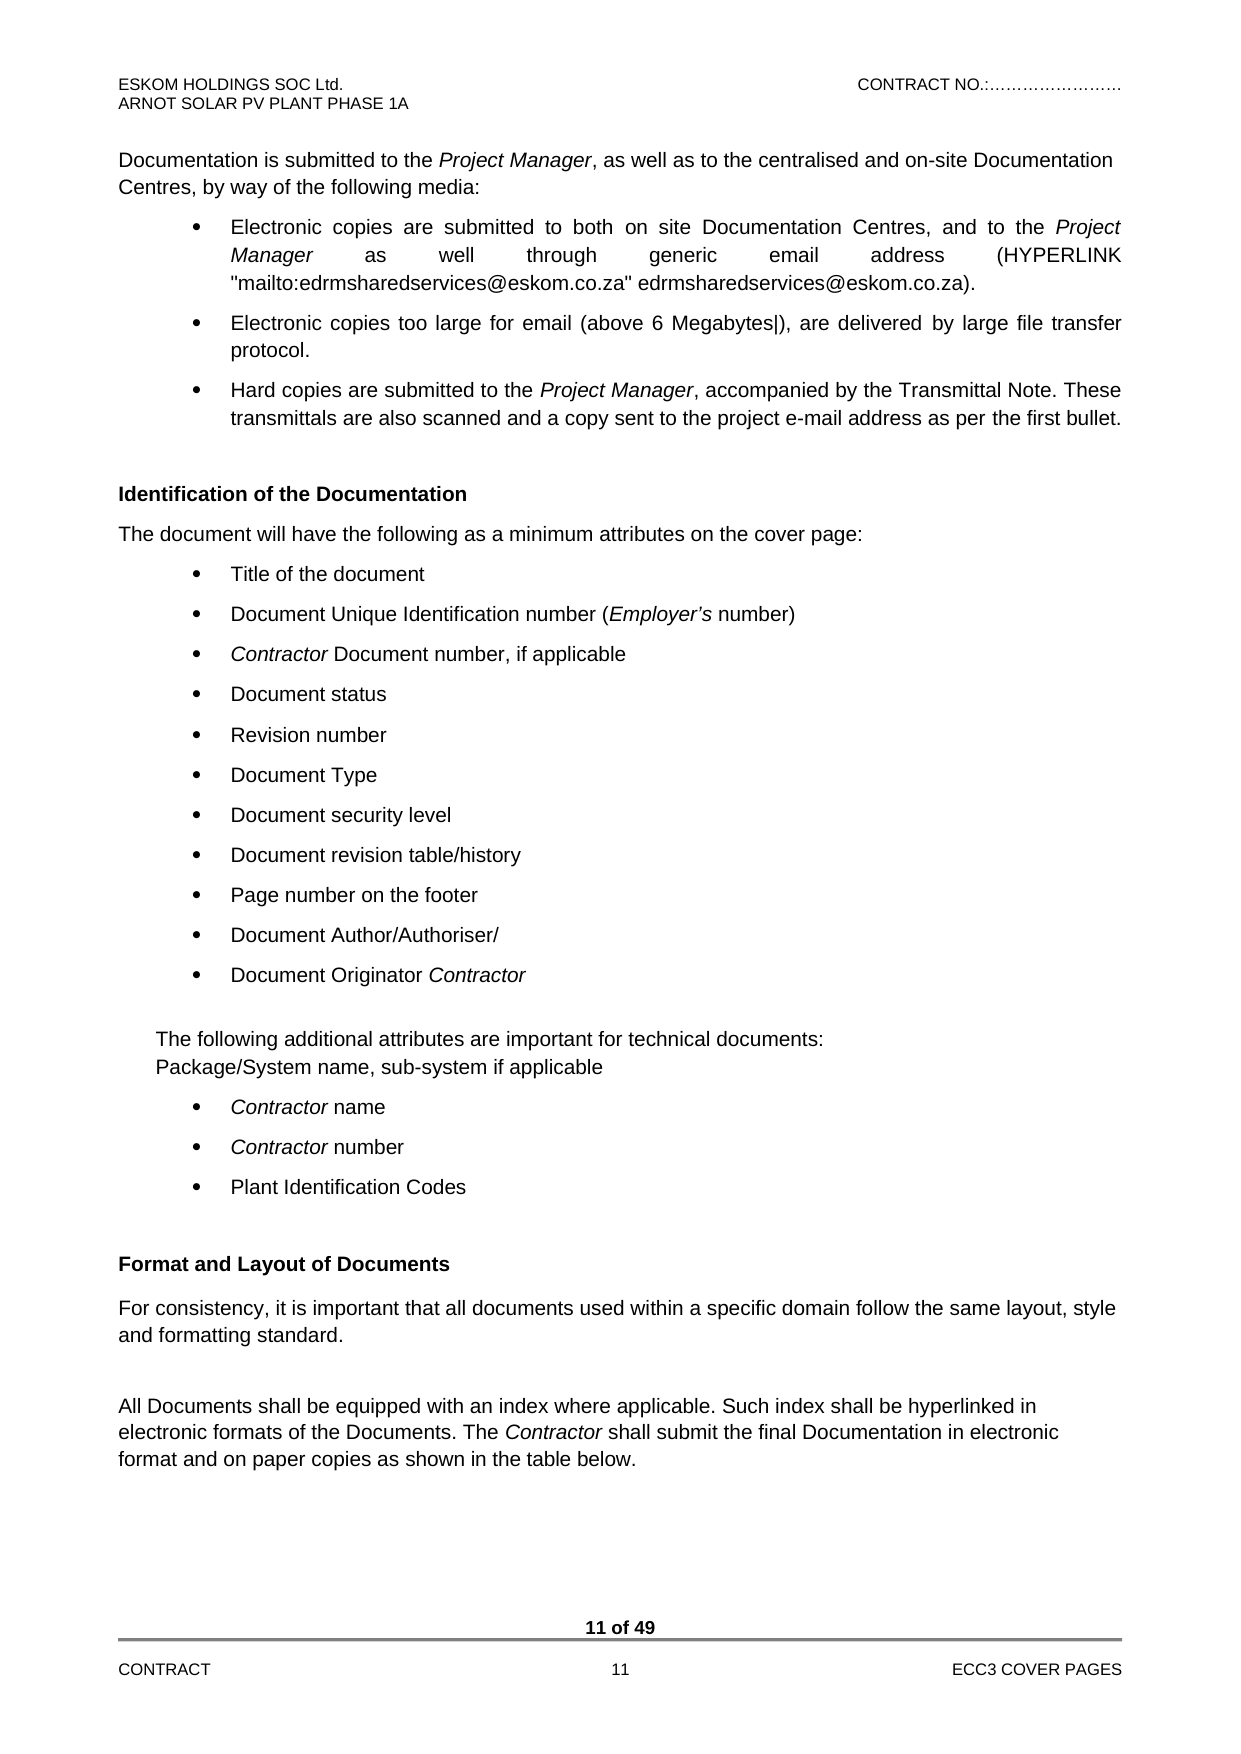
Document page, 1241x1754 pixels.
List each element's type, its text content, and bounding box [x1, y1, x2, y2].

list Format and Layout of Documents [118, 1251, 1122, 1275]
list Document Type [193, 762, 1122, 787]
list Page number on the footer [193, 883, 1122, 907]
list Electronic copies too large for email (above 6 Megabytes|), are delivered by large file transfer protocol. [193, 310, 1122, 362]
list Document Unique Identification number (Employer’s number) [193, 602, 1122, 626]
text The following additional attributes are important for technical documents: [155, 1027, 1122, 1051]
text The document will have the following as a minimum attributes on the cover page: [118, 522, 1122, 546]
list Document Author/Authoriser/ [193, 923, 1122, 947]
list Plant Identification Codes [193, 1175, 1122, 1199]
list Document security level [193, 803, 1122, 827]
list Revision number [193, 722, 1122, 746]
list Contractor name [193, 1094, 1122, 1119]
text For consistency, it is important that all documents used within a specific domain follow the same layout, style and formatting standard. [118, 1294, 1122, 1347]
list Document revision table/history [193, 843, 1122, 867]
list Contractor Document number, if applicable [193, 642, 1122, 666]
list Document Originator Contractor [193, 963, 1122, 987]
list Electronic copies are submitted to both on site Documentation Centres, and to the Project Manager as well through generic email address (HYPERLINK "mailto:edrmsharedservices@eskom.co.za" edrmsharedservices@eskom.co.za). [193, 215, 1122, 294]
list Contractor number [193, 1135, 1122, 1159]
list Document status [193, 682, 1122, 706]
list Title of the document [193, 562, 1122, 586]
text Documentation is submitted to the Project Manager, as well as to the centralised and on-site Documentation Centres, by way of the following media: [118, 148, 1122, 199]
list Identification of the Documentation [118, 482, 1122, 506]
text All Documents shall be equipped with an index where applicable. Such index shall be hyperlinked in electronic formats of the Documents. The Contractor shall submit the final Documentation in electronic format and on paper copies as shown in the table below. [118, 1392, 1122, 1471]
list Hard copies are submitted to the Project Manager, accompanied by the Transmittal Note. These transmittals are also scanned and a copy sent to the project e-mail address as per the first bullet. [193, 378, 1122, 429]
text Package/System name, sub-system if applicable [155, 1054, 1122, 1078]
